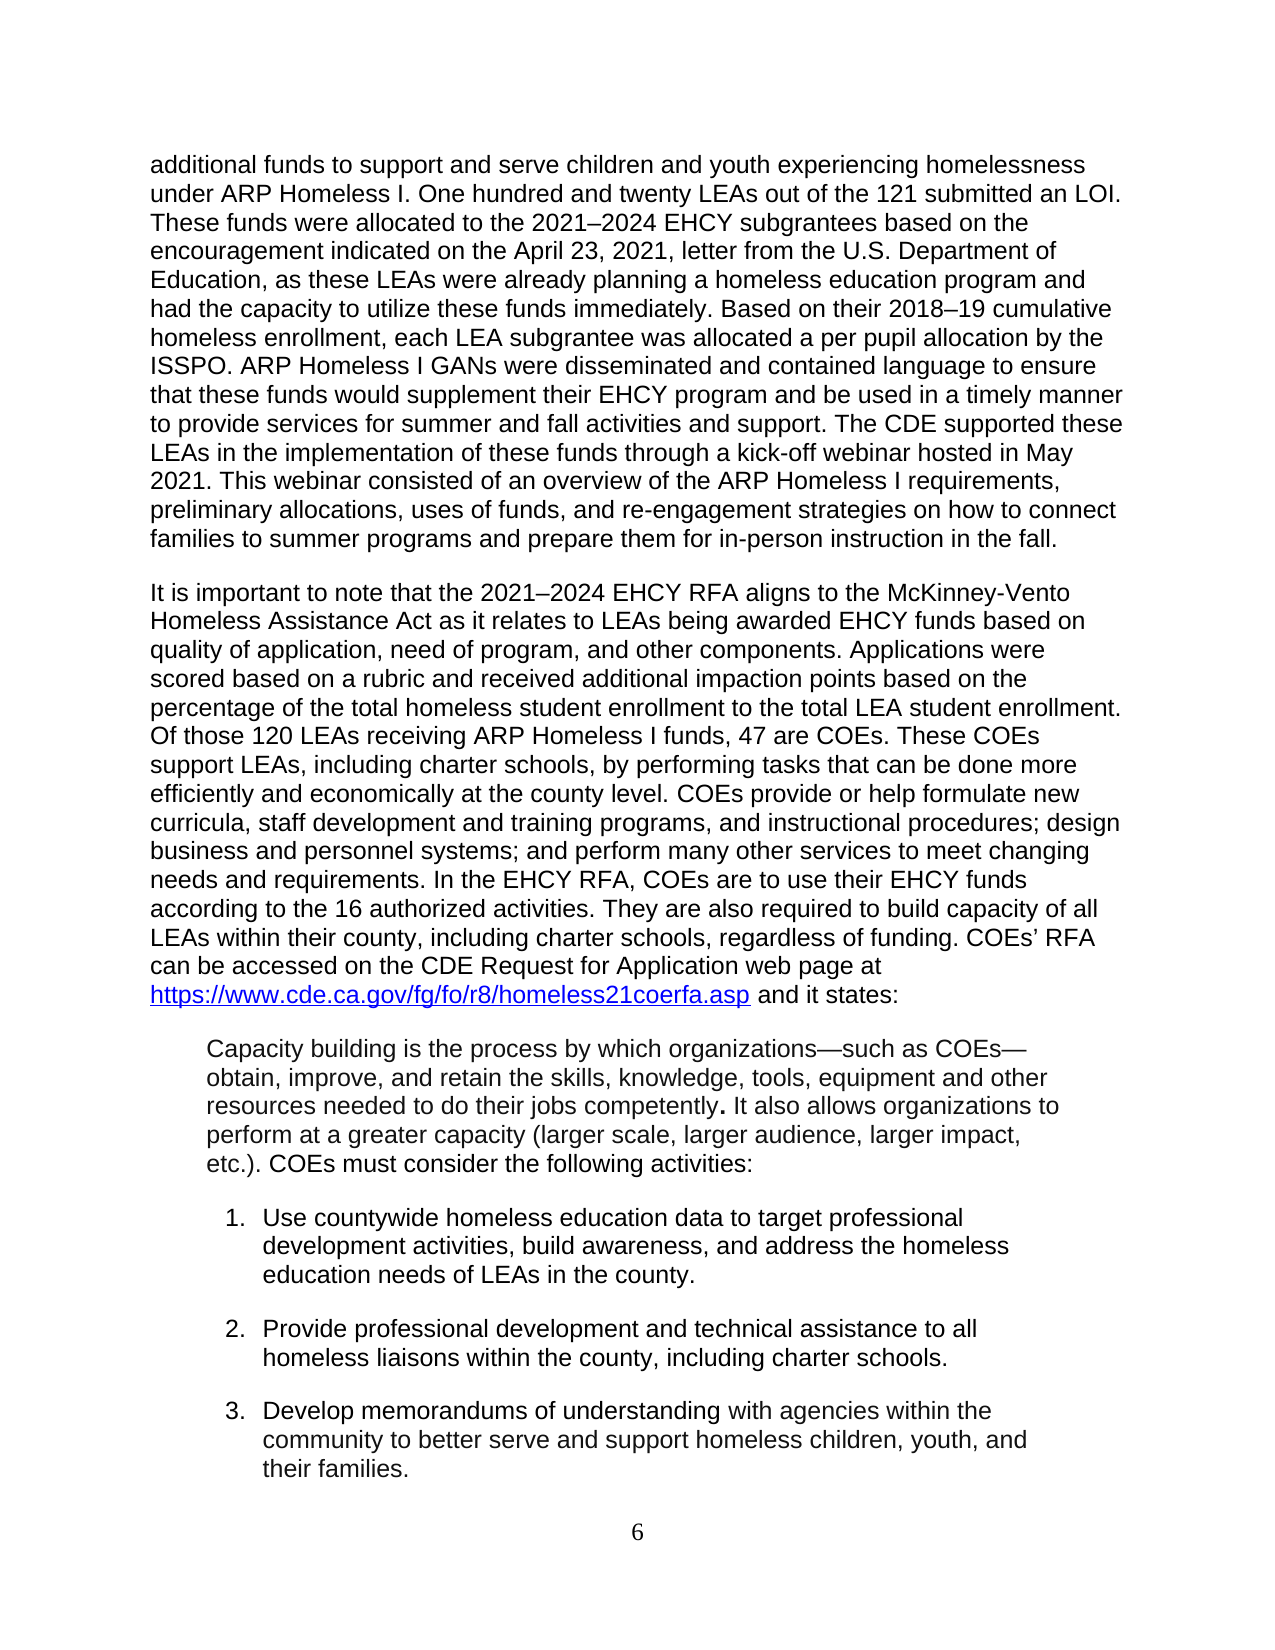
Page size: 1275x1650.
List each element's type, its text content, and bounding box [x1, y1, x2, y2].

list Develop memorandums of understanding with agencies within the community to better serve and support homeless children, youth, and their families. [225, 1396, 1069, 1482]
list Provide professional development and technical assistance to all homeless liaisons within the county, including charter schools. [225, 1314, 1069, 1371]
text It is important to note that the 2021–2024 EHCY RFA aligns to the McKinney-Vento Homeless Assistance Act as it relates to LEAs being awarded EHCY funds based on quality of application, need of program, and other components. Applications were scored based on a rubric and received additional impaction points based on the percentage of the total homeless student enrollment to the total LEA student enrollment. Of those 120 LEAs receiving ARP Homeless I funds, 47 are COEs. These COEs support LEAs, including charter schools, by performing tasks that can be done more efficiently and economically at the county level. COEs provide or help formulate new curricula, staff development and training programs, and instructional procedures; design business and personnel systems; and perform many other services to meet changing needs and requirements. In the EHCY RFA, COEs are to use their EHCY funds according to the 16 authorized activities. They are also required to build capacity of all LEAs within their county, including charter schools, regardless of funding. COEs’ RFA can be accessed on the CDE Request for Application web page at https://www.cde.ca.gov/fg/fo/r8/homeless21coerfa.asp and it states: [150, 577, 1125, 1009]
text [150, 150, 1125, 552]
text Capacity building is the process by which organizations—such as COEs—obtain, improve, and retain the skills, knowledge, tools, equipment and other resources needed to do their jobs competently. It also allows organizations to perform at a greater capacity (larger scale, larger audience, larger impact, etc.). COEs must consider the following activities: [206, 1034, 1069, 1177]
list Use countywide homeless education data to target professional development activities, build awareness, and address the homeless education needs of LEAs in the county. [225, 1202, 1069, 1289]
